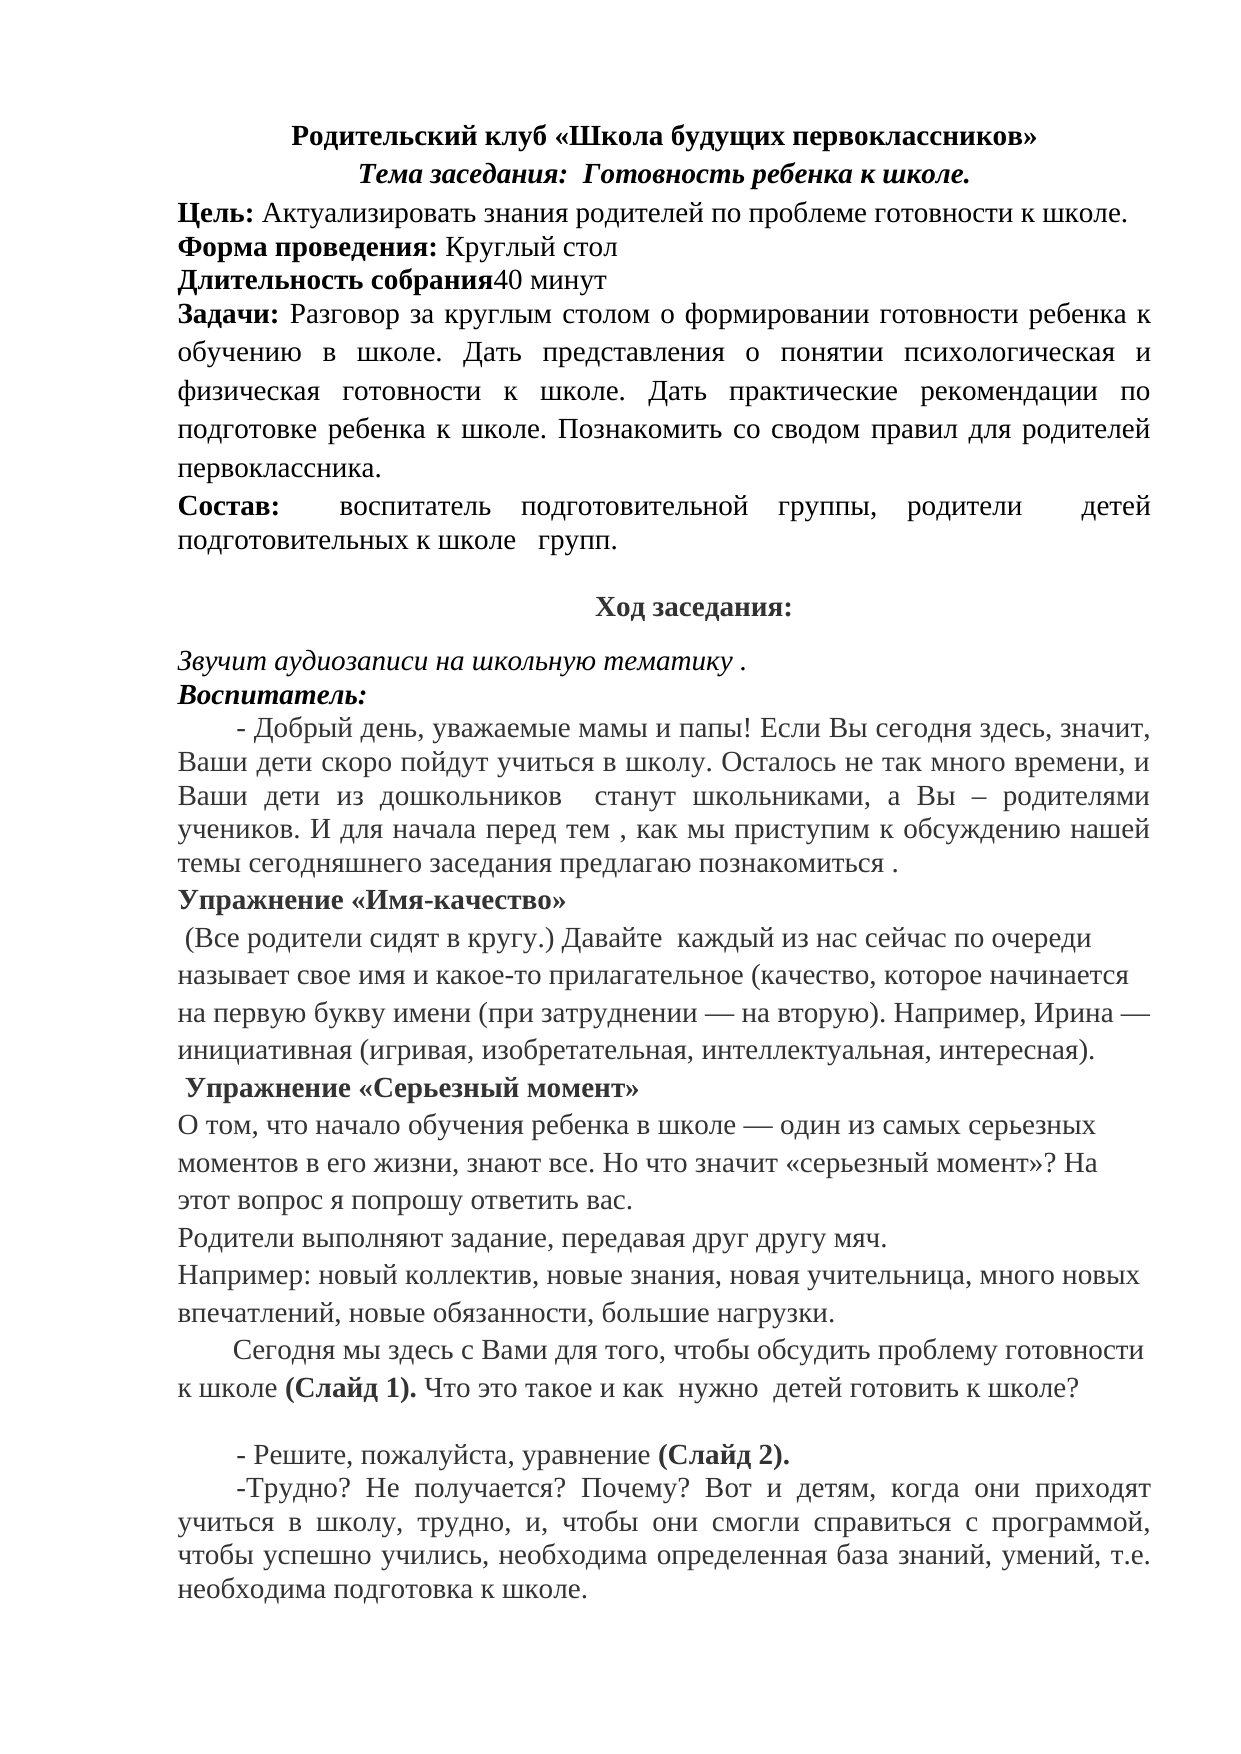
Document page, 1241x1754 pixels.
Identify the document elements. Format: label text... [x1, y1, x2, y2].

text О том, что начало обучения ребенка в школе — один из самых серьезных моментов в его жизни, знают все. Но что значит «серьезный момент»? На этот вопрос я попрошу ответить вас. [177, 1103, 1152, 1216]
text Упражнение «Имя-качество» [177, 878, 1152, 916]
text Сегодня мы здесь с Вами для того, чтобы обсудить проблему готовности к школе (Слайд 1). Что это такое и как нужно детей готовить к школе? [177, 1328, 1152, 1403]
text Упражнение «Серьезный момент» [177, 1066, 1152, 1103]
text - Добрый день, уважаемые мамы и папы! Если Вы сегодня здесь, значит, Ваши дети скоро пойдут учиться в школу. Осталось не так много времени, и Ваши дети из дошкольников станут школьниками, а Вы – родителями учеников. И для начала перед тем , как мы приступим к обсуждению нашей темы сегодняшнего заседания предлагаю познакомиться . [177, 711, 1152, 878]
text Звучит аудиозаписи на школьную тематику . [177, 643, 1152, 677]
text Форма проведения: Круглый стол [177, 229, 1152, 262]
text Тема заседания: Готовность ребенка к школе. [177, 157, 1152, 190]
text Состав: воспитатель подготовительной группы, родители детей подготовительных к школе групп. [177, 488, 1152, 556]
text Родительский клуб «Школа будущих первоклассников» [177, 118, 1152, 152]
text Родители выполняют задание, передавая друг другу мяч. [177, 1216, 1152, 1253]
text Например: новый коллектив, новые знания, новая учительница, много новых впечатлений, новые обязанности, большие нагрузки. [177, 1253, 1152, 1328]
text Воспитатель: [177, 677, 1152, 711]
text - Решите, пожалуйста, уравнение (Слайд 2). [177, 1437, 1152, 1470]
text Цель: Актуализировать знания родителей по проблеме готовности к школе. [177, 195, 1152, 229]
text -Трудно? Не получается? Почему? Вот и детям, когда они приходят учиться в школу, трудно, и, чтобы они смогли справиться с программой, чтобы успешно учились, необходима определенная база знаний, умений, т.е. необходима подготовка к школе. [177, 1470, 1152, 1604]
text (Все родители сидят в кругу.) Давайте каждый из нас сейчас по очереди называет свое имя и какое-то прилагательное (качество, которое начинается на первую букву имени (при затруднении — на вторую). Например, Ирина — инициативная (игривая, изобретательная, интеллектуальная, интересная). [177, 916, 1152, 1066]
text Ход заседания: [177, 589, 1152, 623]
text Задачи: Разговор за круглым столом о формировании готовности ребенка к обучению в школе. Дать представления о понятии психологическая и физическая готовности к школе. Дать практические рекомендации по подготовке ребенка к школе. Познакомить со сводом правил для родителей первоклассника. [177, 296, 1152, 483]
text Длительность собрания40 минут [177, 262, 1152, 296]
